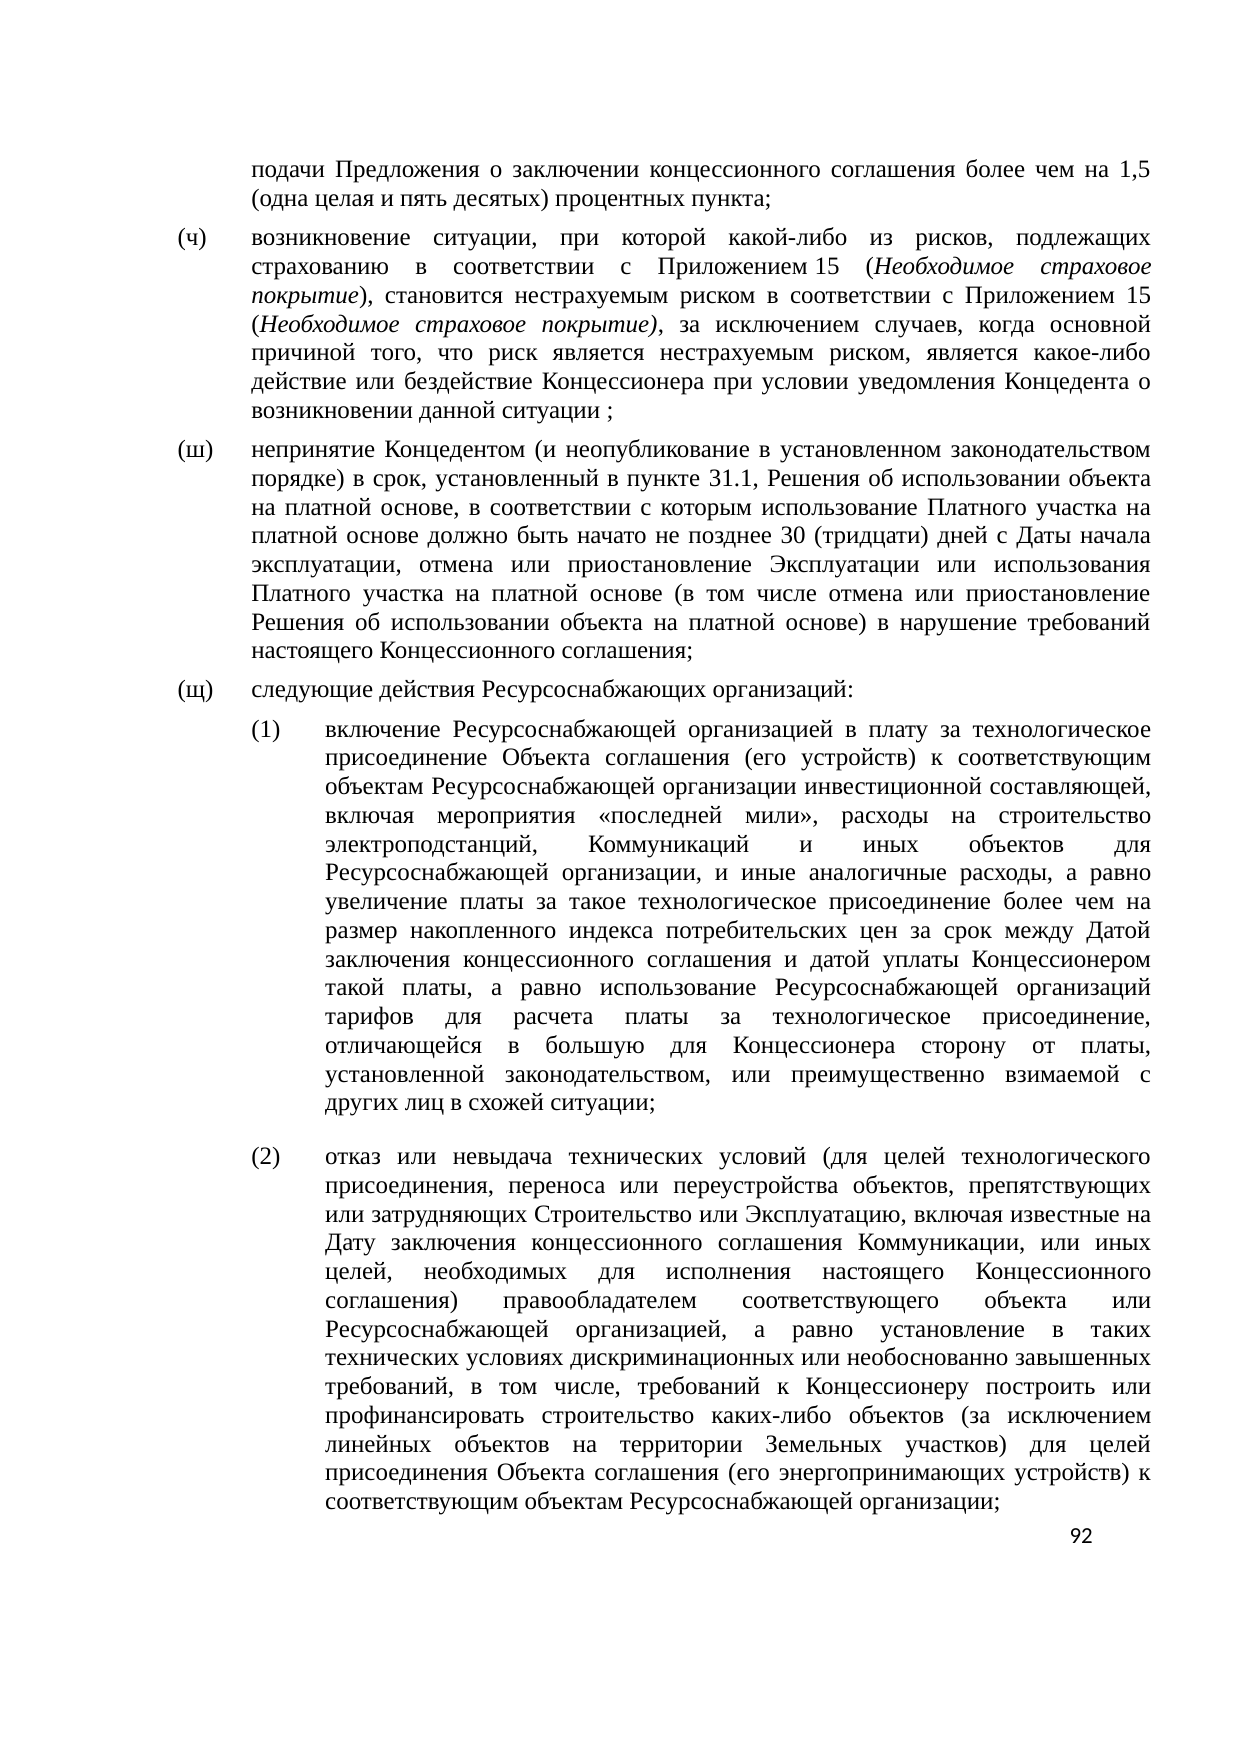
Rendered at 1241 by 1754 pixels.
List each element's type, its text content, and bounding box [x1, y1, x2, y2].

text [177, 154, 1152, 212]
text следующие действия Ресурсоснабжающих организаций: [177, 674, 1152, 703]
text непринятие Концедентом (и неопубликование в установленном законодательством порядке) в срок, установленный в пункте 31.1, Решения об использовании объекта на платной основе, в соответствии с которым использование Платного участка на платной основе должно быть начато не позднее 30 (тридцати) дней с Даты начала эксплуатации, отмена или приостановление Эксплуатации или использования Платного участка на платной основе (в том числе отмена или приостановление Решения об использовании объекта на платной основе) в нарушение требований настоящего Концессионного соглашения; [177, 434, 1152, 664]
text отказ или невыдача технических условий (для целей технологического присоединения, переноса или переустройства объектов, препятствующих или затрудняющих Строительство или Эксплуатацию, включая известные на Дату заключения концессионного соглашения Коммуникации, или иных целей, необходимых для исполнения настоящего Концессионного соглашения) правообладателем соответствующего объекта или Ресурсоснабжающей организацией, а равно установление в таких технических условиях дискриминационных или необоснованно завышенных требований, в том числе, требований к Концессионеру построить или профинансировать строительство каких-либо объектов (за исключением линейных объектов на территории Земельных участков) для целей присоединения Объекта соглашения (его энергопринимающих устройств) к соответствующим объектам Ресурсоснабжающей организации; [251, 1141, 1152, 1515]
text возникновение ситуации, при которой какой-либо из рисков, подлежащих страхованию в соответствии с Приложением 15 (Необходимое страховое покрытие), становится нестрахуемым риском в соответствии с Приложением 15 (Необходимое страховое покрытие), за исключением случаев, когда основной причиной того, что риск является нестрахуемым риском, является какое-либо действие или бездействие Концессионера при условии уведомления Концедента о возникновении данной ситуации ; [177, 222, 1152, 424]
text включение Ресурсоснабжающей организацией в плату за технологическое присоединение Объекта соглашения (его устройств) к соответствующим объектам Ресурсоснабжающей организации инвестиционной составляющей, включая мероприятия «последней мили», расходы на строительство электроподстанций, Коммуникаций и иных объектов для Ресурсоснабжающей организации, и иные аналогичные расходы, а равно увеличение платы за такое технологическое присоединение более чем на размер накопленного индекса потребительских цен за срок между Датой заключения концессионного соглашения и датой уплаты Концессионером такой платы, а равно использование Ресурсоснабжающей организаций тарифов для расчета платы за технологическое присоединение, отличающейся в большую для Концессионера сторону от платы, установленной законодательством, или преимущественно взимаемой с других лиц в схожей ситуации; [251, 714, 1152, 1116]
